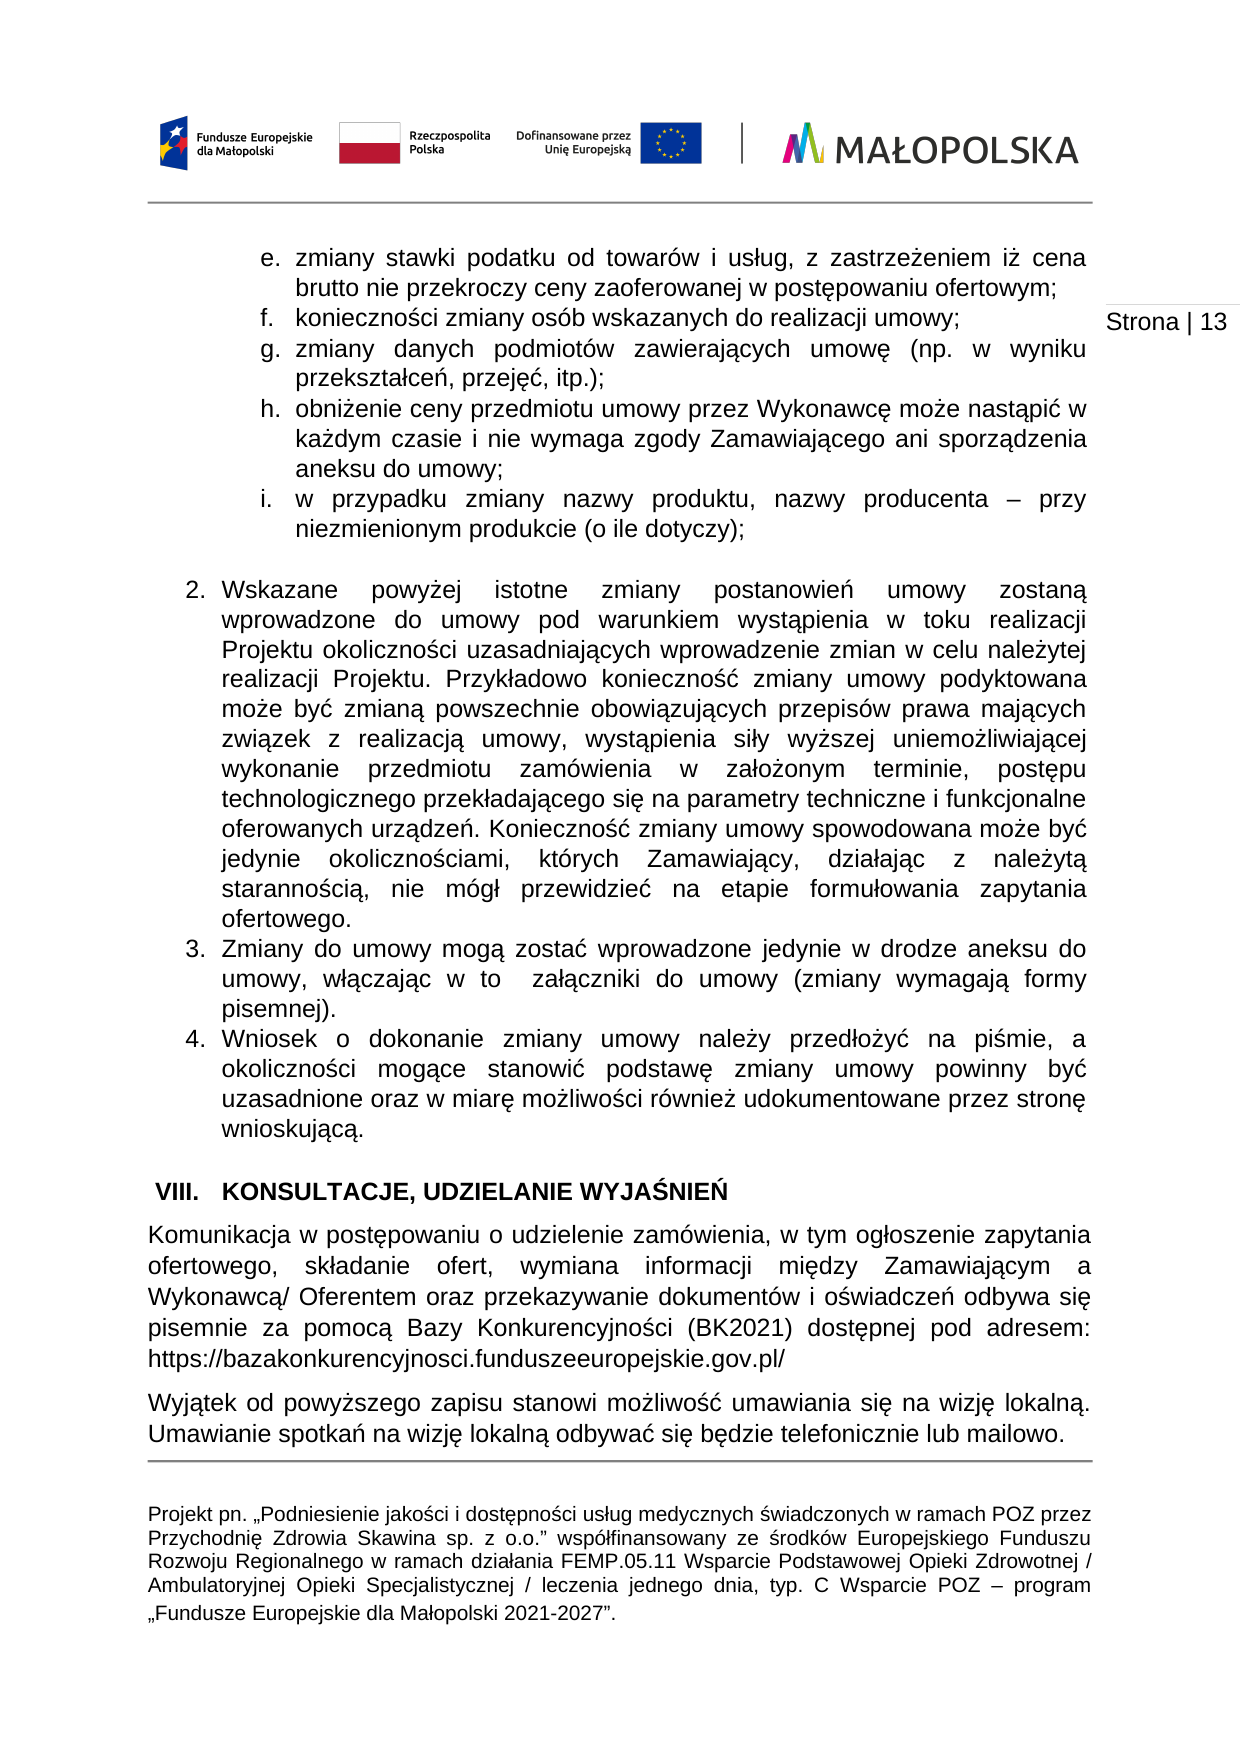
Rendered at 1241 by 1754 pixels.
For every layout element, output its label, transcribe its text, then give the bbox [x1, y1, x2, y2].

list Wniosek o dokonanie zmiany umowy należy przedłożyć na piśmie, a okoliczności mogące stanowić podstawę zmiany umowy powinny być uzasadnione oraz w miarę możliwości również udokumentowane przez stronę wnioskującą. [185, 1024, 1088, 1143]
list zmiany stawki podatku od towarów i usług, z zastrzeżeniem iż cena brutto nie przekroczy ceny zaoferowanej w postępowaniu ofertowym; [260, 243, 1088, 301]
list w przypadku zmiany nazwy produktu, nazwy producenta – przy niezmienionym produkcie (o ile dotyczy); [260, 484, 1088, 543]
picture [147, 102, 1093, 184]
list Wskazane powyżej istotne zmiany postanowień umowy zostaną wprowadzone do umowy pod warunkiem wystąpienia w toku realizacji Projektu okoliczności uzasadniających wprowadzenie zmian w celu należytej realizacji Projektu. Przykładowo konieczność zmiany umowy podyktowana może być zmianą powszechnie obowiązujących przepisów prawa mających związek z realizacją umowy, wystąpienia siły wyższej uniemożliwiającej wykonanie przedmiotu zamówienia w założonym terminie, postępu technologicznego przekładającego się na parametry techniczne i funkcjonalne oferowanych urządzeń. Konieczność zmiany umowy spowodowana może być jedynie okolicznościami, których Zamawiający, działając z należytą starannością, nie mógł przewidzieć na etapie formułowania zapytania ofertowego. [185, 575, 1088, 932]
text Wyjątek od powyższego zapisu stanowi możliwość umawiania się na wizję lokalną. Umawianie spotkań na wizję lokalną odbywać się będzie telefonicznie lub mailowo. [148, 1388, 1092, 1448]
list obniżenie ceny przedmiotu umowy przez Wykonawcę może nastąpić w każdym czasie i nie wymaga zgody Zamawiającego ani sporządzenia aneksu do umowy; [260, 394, 1088, 482]
list konieczności zmiany osób wskazanych do realizacji umowy; [260, 303, 1088, 332]
text Komunikacja w postępowaniu o udzielenie zamówienia, w tym ogłoszenie zapytania ofertowego, składanie ofert, wymiana informacji między Zamawiającym a Wykonawcą/ Oferentem oraz przekazywanie dokumentów i oświadczeń odbywa się pisemnie za pomocą Bazy Konkurencyjności (BK2021) dostępnej pod adresem: https://bazakonkurencyjnosci.funduszeeuropejskie.gov.pl/ [148, 1220, 1092, 1373]
list KONSULTACJE, UDZIELANIE WYJAŚNIEŃ [199, 1177, 1092, 1206]
list Zmiany do umowy mogą zostać wprowadzone jedynie w drodze aneksu do umowy, włączając w to załączniki do umowy (zmiany wymagają formy pisemnej). [185, 934, 1088, 1023]
list zmiany danych podmiotów zawierających umowę (np. w wyniku przekształceń, przejęć, itp.); [260, 333, 1088, 392]
